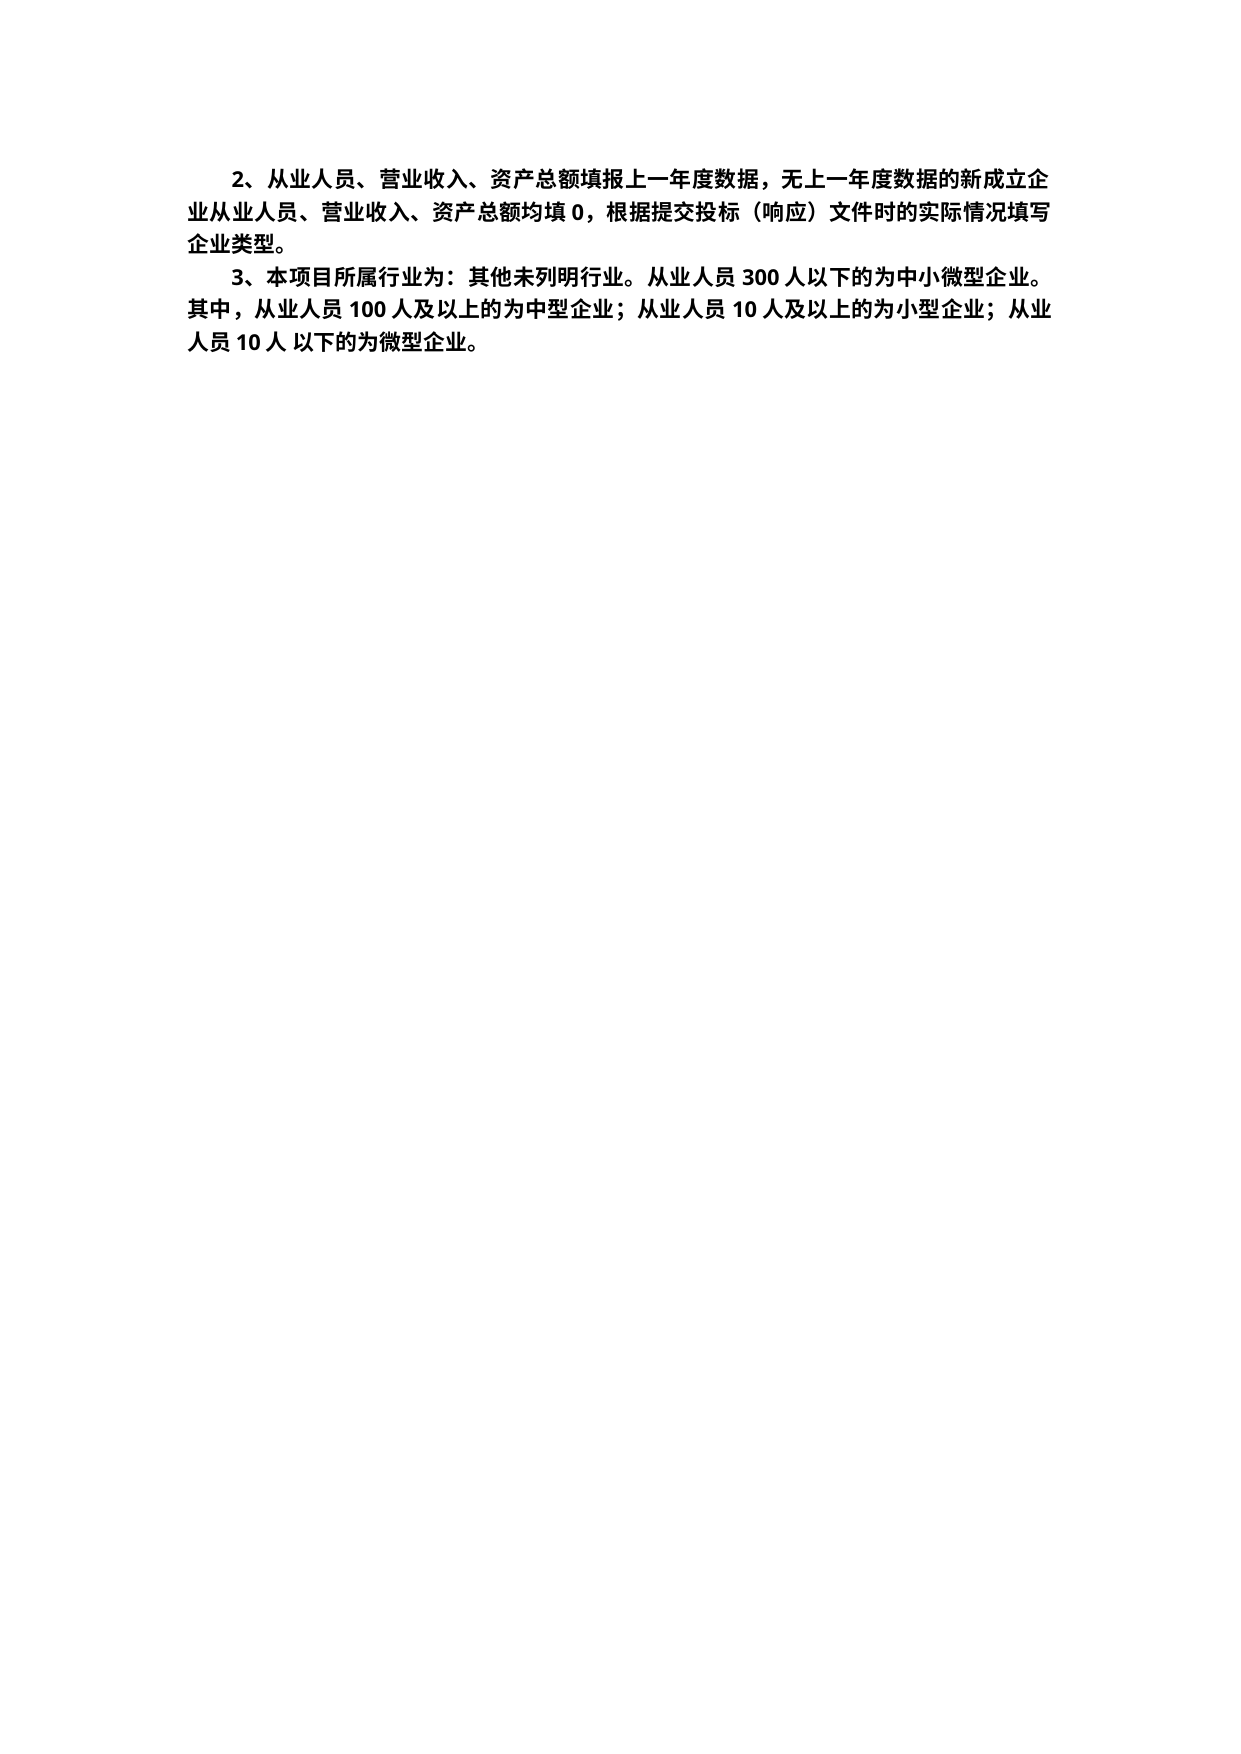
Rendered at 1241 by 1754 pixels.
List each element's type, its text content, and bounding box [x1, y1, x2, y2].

text 2、从业人员、营业收入、资产总额填报上一年度数据，无上一年度数据的新成立企业从业人员、营业收入、资产总额均填0，根据提交投标（响应）文件时的实际情况填写企业类型。 [187, 162, 1053, 259]
text 3、本项目所属行业为：其他未列明行业。从业人员300人以下的为中小微型企业。其中，从业人员100人及以上的为中型企业；从业人员10人及以上的为小型企业；从业人员10人 以下的为微型企业。 [187, 259, 1053, 357]
